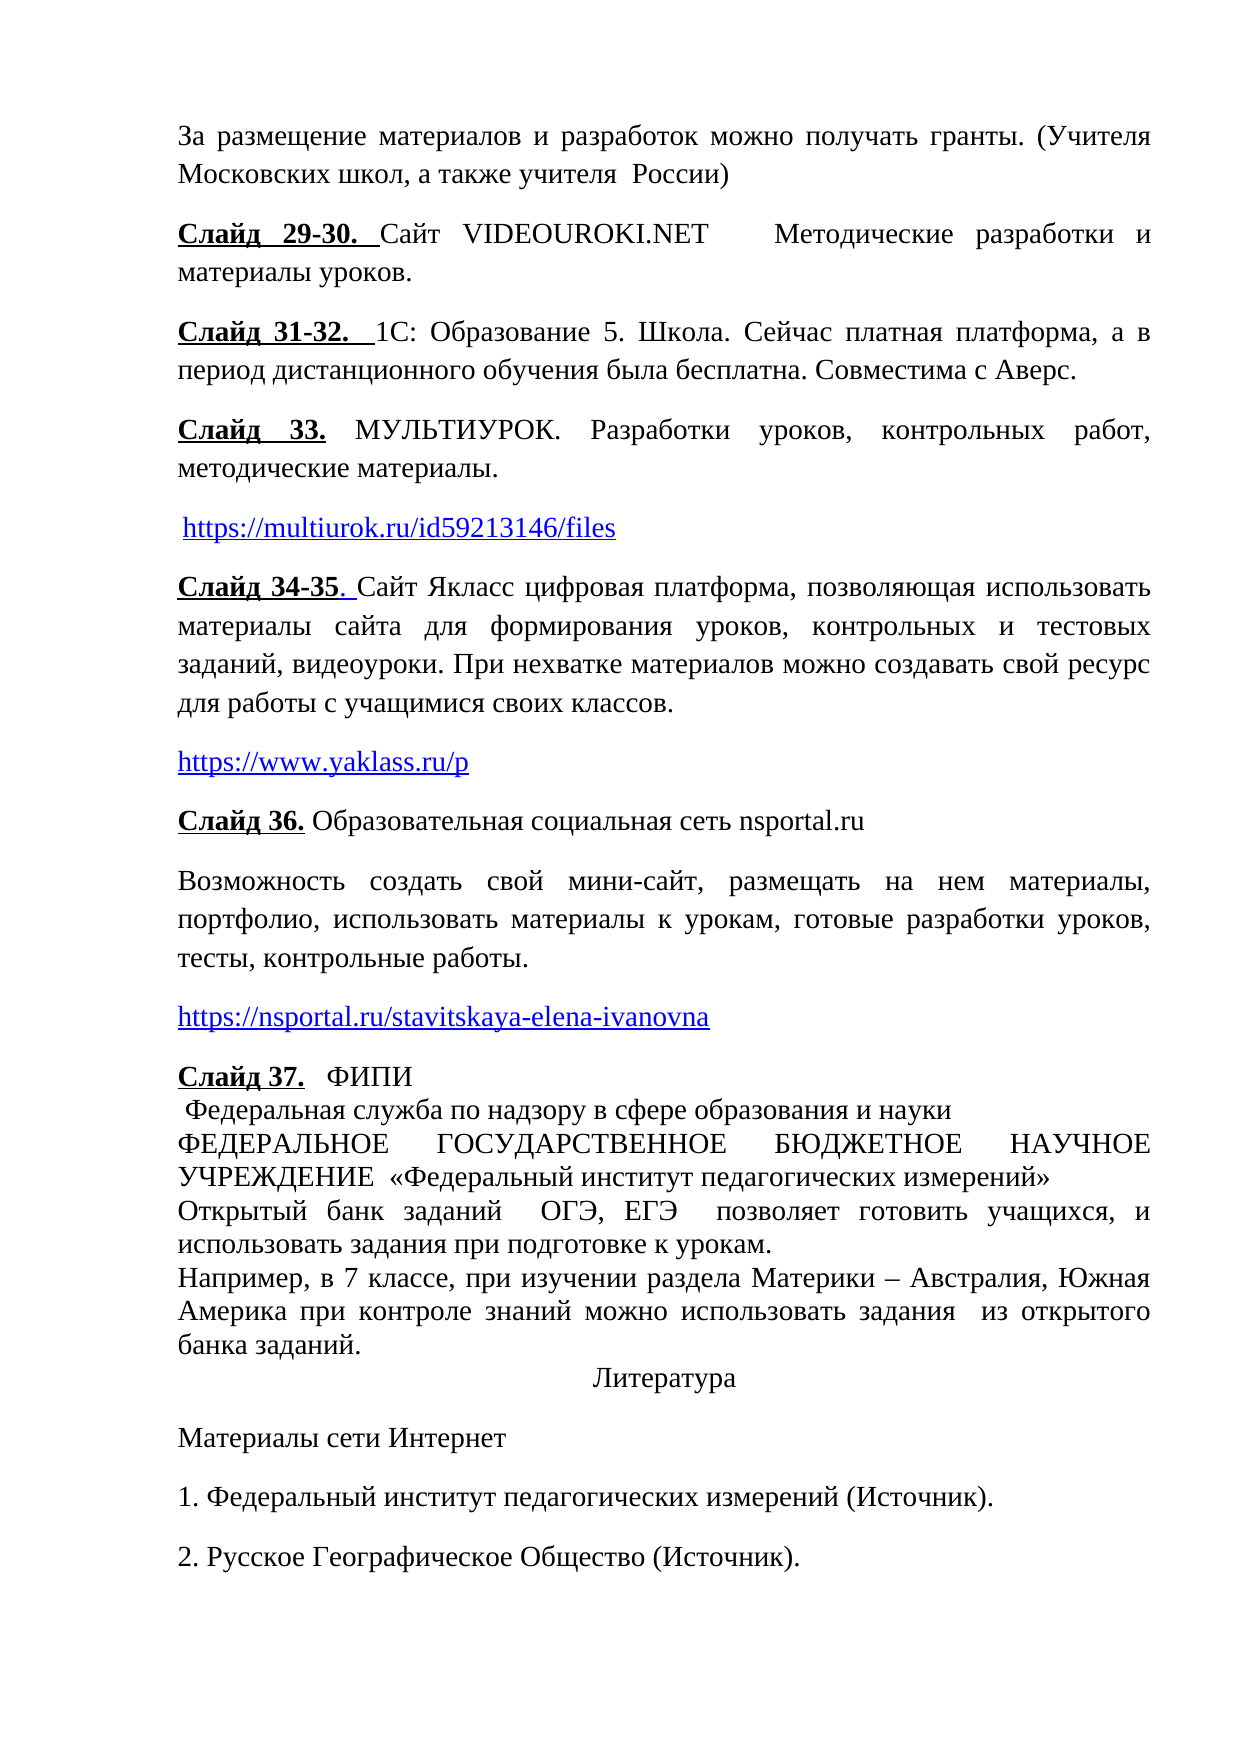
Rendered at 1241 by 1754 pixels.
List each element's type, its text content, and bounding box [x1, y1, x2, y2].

text Возможность создать свой мини-сайт, размещать на нем материалы, портфолио, использовать материалы к урокам, готовые разработки уроков, тесты, контрольные работы. [177, 863, 1152, 973]
text Федеральная служба по надзору в сфере образования и науки [177, 1092, 1152, 1126]
text ФЕДЕРАЛЬНОЕ ГОСУДАРСТВЕННОЕ БЮДЖЕТНОЕ НАУЧНОЕ УЧРЕЖДЕНИЕ «Федеральный институт педагогических измерений» [177, 1126, 1152, 1193]
text Слайд 36. Образовательная социальная сеть nsportal.ru [177, 803, 1152, 837]
text Открытый банк заданий ОГЭ, ЕГЭ позволяет готовить учащихся, и использовать задания при подготовке к урокам. [177, 1193, 1152, 1260]
text https://multiurok.ru/id59213146/files [177, 510, 1152, 543]
text Слайд 34-35. Сайт Якласс цифровая платформа, позволяющая использовать материалы сайта для формирования уроков, контрольных и тестовых заданий, видеоуроки. При нехватке материалов можно создавать свой ресурс для работы с учащимися своих классов. [177, 569, 1152, 718]
text Слайд 33. МУЛЬТИУРОК. Разработки уроков, контрольных работ, методические материалы. [177, 412, 1152, 484]
text https://nsportal.ru/stavitskaya-elena-ivanovna [177, 999, 1152, 1033]
text Например, в 7 классе, при изучении раздела Материки – Австралия, Южная Америка при контроле знаний можно использовать задания из открытого банка заданий. [177, 1260, 1152, 1361]
text Материалы сети Интернет [177, 1420, 1152, 1453]
text Слайд 29-30. Сайт VIDEOUROKI.NET Методические разработки и материалы уроков. [177, 216, 1152, 288]
text Слайд 31-32. 1С: Образование 5. Школа. Сейчас платная платформа, а в период дистанционного обучения была бесплатна. Совместима с Аверс. [177, 314, 1152, 386]
text Слайд 37. ФИПИ [177, 1059, 1152, 1092]
text 2. Русское Географическое Общество (Источник). [177, 1539, 1152, 1572]
text 1. Федеральный институт педагогических измерений (Источник). [177, 1479, 1152, 1513]
text Литература [177, 1361, 1152, 1394]
text За размещение материалов и разработок можно получать гранты. (Учителя Московских школ, а также учителя России) [177, 118, 1152, 190]
text https://www.yaklass.ru/p [177, 744, 1152, 778]
